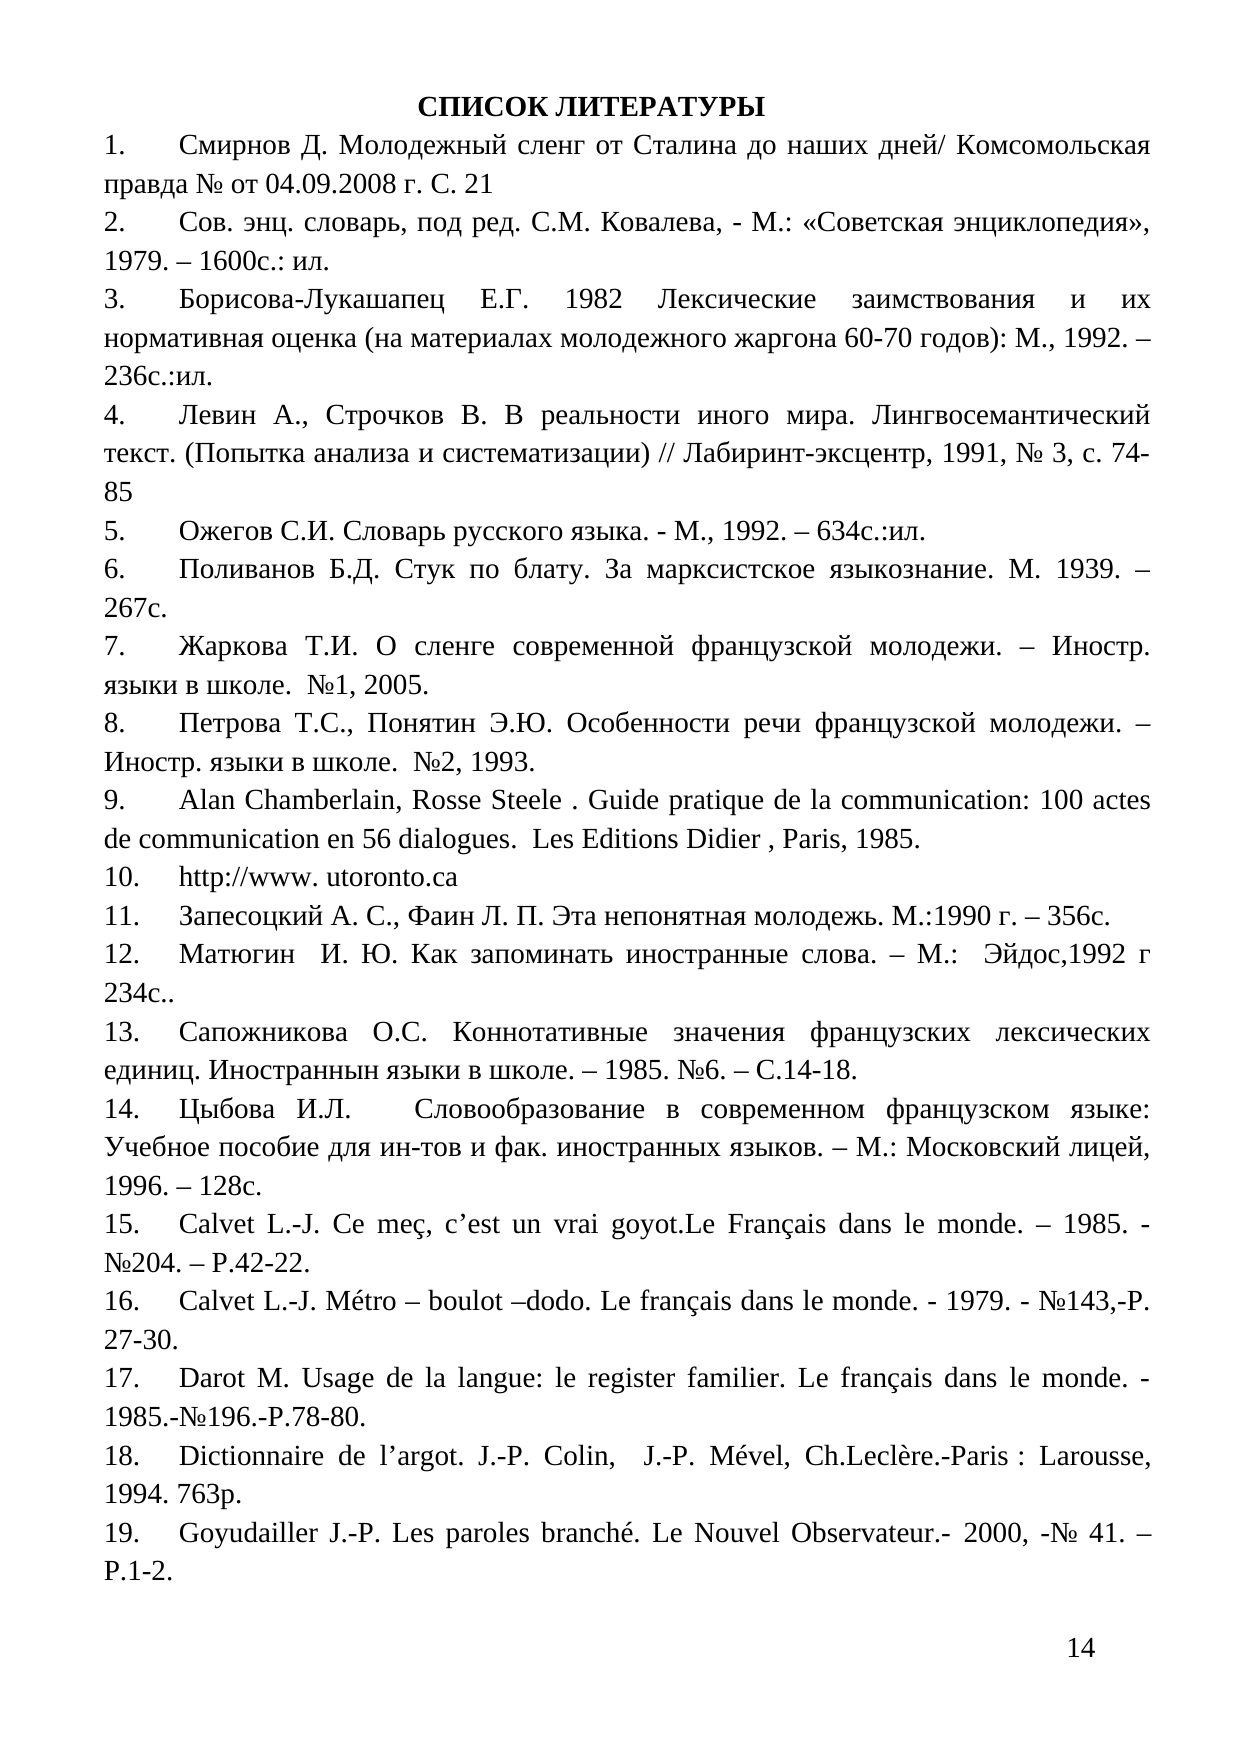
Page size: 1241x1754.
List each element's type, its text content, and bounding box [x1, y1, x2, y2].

list Goyudailler J.-P. Les paroles branché. Le Nouvel Observateur.- 2000, -№ 41. – Р.1-2. [103, 1515, 1152, 1587]
list Поливанов Б.Д. Стук по блату. За марксистское языкознание. М. 1939. – 267с. [103, 551, 1152, 623]
list Петрова Т.С., Понятин Э.Ю. Особенности речи французской молодежи. – Иностр. языки в школе. №2, 1993. [103, 705, 1152, 777]
list Darot M. Usage de la langue: le register familier. Le français dans le monde. -1985.-№196.-Р.78-80. [103, 1361, 1152, 1433]
list Dictionnaire de l’argot. J.-P. Colin, J.-P. Mével, Ch.Leclère.-Paris : Larousse, 1994. 763р. [103, 1438, 1152, 1510]
text 14 [103, 1630, 1152, 1664]
list Сalvet L.-J. Ce meç, c’est un vrai goyot.Le Français dans le monde. – 1985. - №204. – P.42-22. [103, 1206, 1152, 1278]
list Ожегов С.И. Словарь русского языка. - М., 1992. – 634с.:ил. [103, 513, 1152, 546]
list Левин А., Строчков В. В реальности иного мира. Лингвосемантический текст. (Попытка анализа и систематизации) // Лабиринт-эксцентр, 1991, № 3, с. 74-85 [103, 397, 1152, 508]
list Alan Chamberlain, Rosse Steele . Guide pratique de la communication: 100 actes de communication en 56 dialogues. Les Editions Didier , Paris, 1985. [103, 782, 1152, 854]
list Матюгин И. Ю. Как запоминать иностранные слова. – М.: Эйдос,1992 г 234с.. [103, 937, 1152, 1009]
list Запесоцкий А. С., Фаин Л. П. Эта непонятная молодежь. М.:1990 г. – 356с. [103, 898, 1152, 932]
text СПИСОК ЛИТЕРАТУРЫ [103, 89, 1152, 122]
list Цыбова И.Л. Словообразование в современном французском языке: Учебное пособие для ин-тов и фак. иностранных языков. – М.: Московский лицей, 1996. – 128с. [103, 1091, 1152, 1201]
list http://www. utoronto.ca [103, 859, 1152, 893]
list Борисова-Лукашапец Е.Г. 1982 Лексические заимствования и их нормативная оценка (на материалах молодежного жаргона 60-70 годов): М., 1992. – 236c.:ил. [103, 281, 1152, 392]
list Сов. энц. словарь, под ред. С.М. Ковалева, - М.: «Советская энциклопедия», 1979. – 1600с.: ил. [103, 204, 1152, 276]
list Calvet L.-J. Métro – boulot –dodo. Le français dans le monde. - 1979. - №143,-P. 27-30. [103, 1283, 1152, 1356]
list Смирнов Д. Молодежный сленг от Сталина до наших дней/ Комсомольская правда № от 04.09.2008 г. С. 21 [103, 127, 1152, 199]
list Сапожникова О.С. Коннотативные значения французских лексических единиц. Иностраннын языки в школе. – 1985. №6. – С.14-18. [103, 1014, 1152, 1086]
list Жаркова Т.И. О сленге современной французской молодежи. – Иностр. языки в школе. №1, 2005. [103, 628, 1152, 700]
